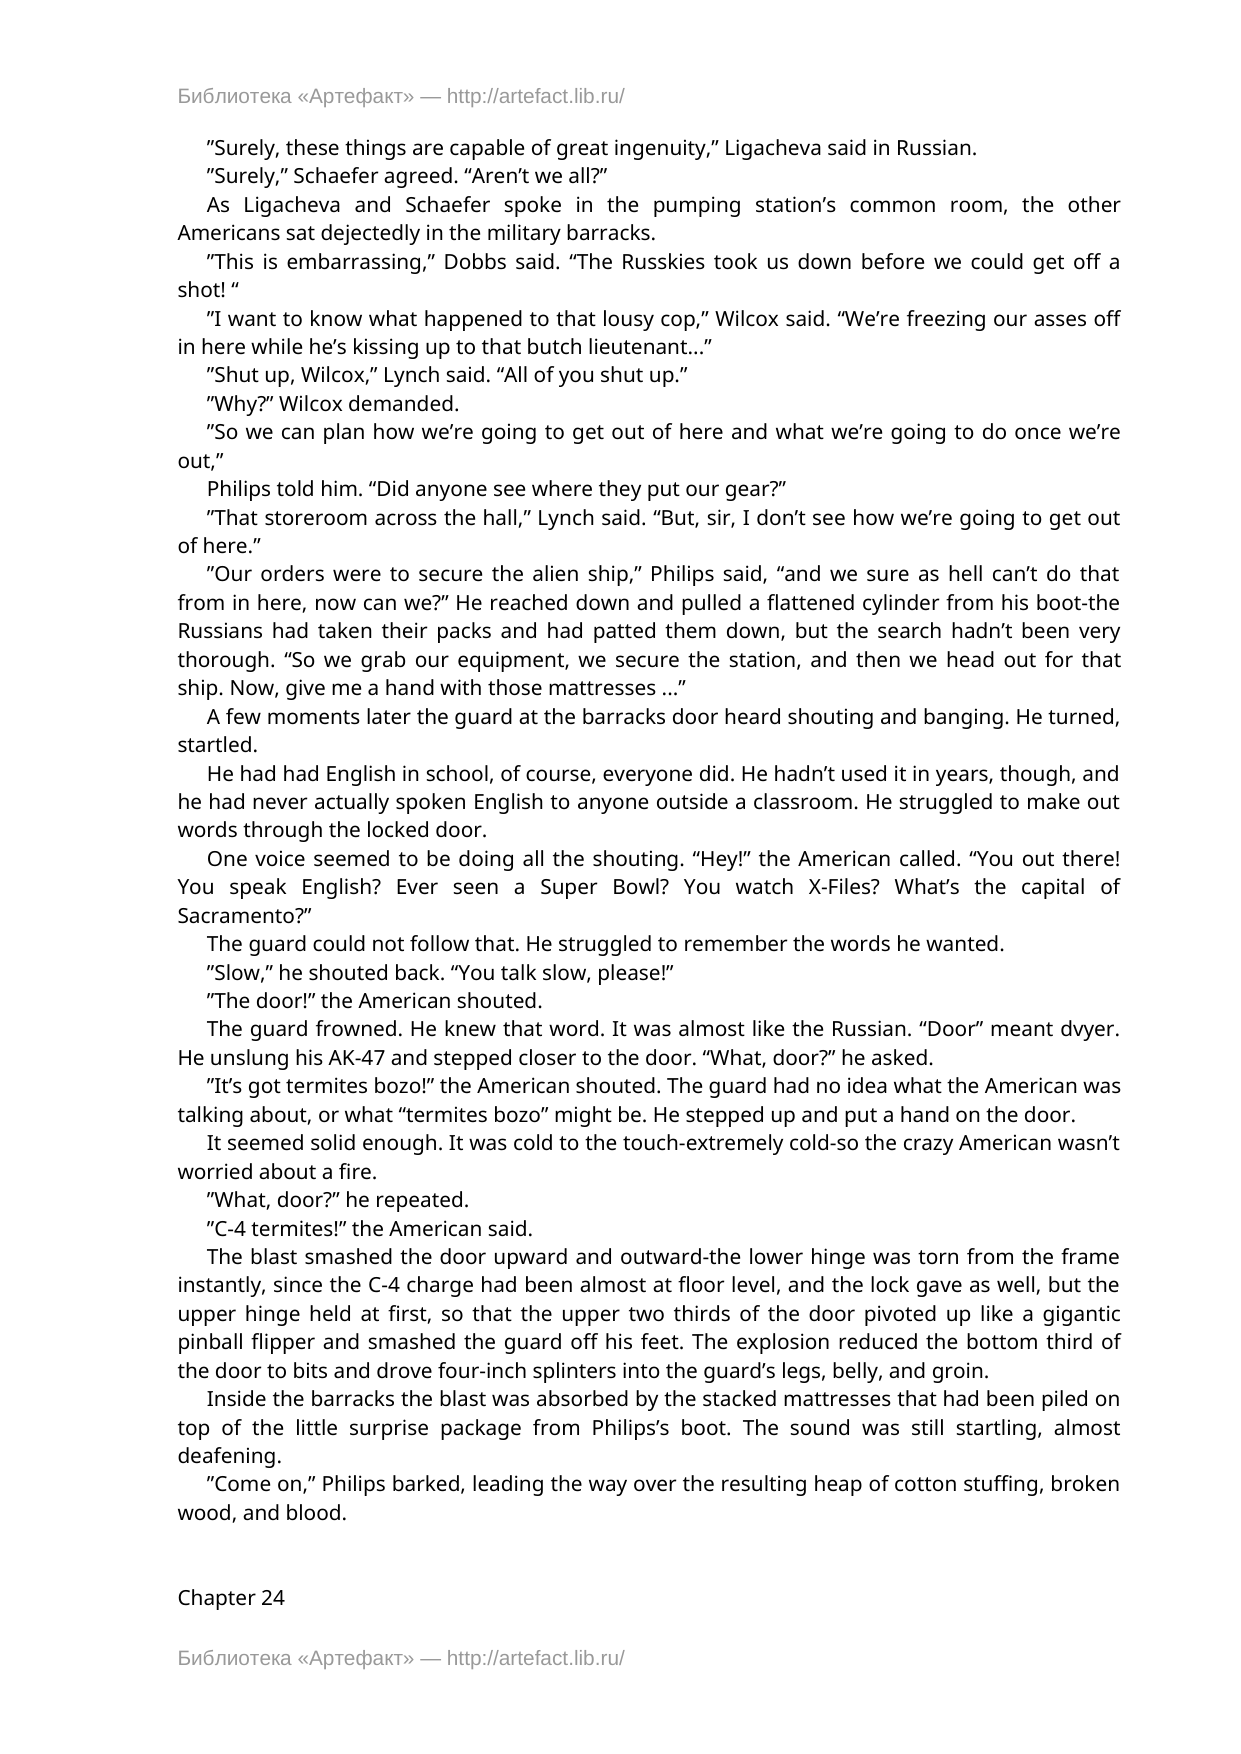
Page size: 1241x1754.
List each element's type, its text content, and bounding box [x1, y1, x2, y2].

text ”That storeroom across the hall,” Lynch said. “But, sir, I don’t see how we’re going to get out of here.” [177, 503, 1122, 559]
text ”It’s got termites bozo!” the American shouted. The guard had no idea what the American was talking about, or what “termites bozo” might be. He stepped up and put a hand on the door. [177, 1071, 1122, 1128]
text ”I want to know what happened to that lousy cop,” Wilcox said. “We’re freezing our asses off in here while he’s kissing up to that butch lieutenant...” [177, 304, 1122, 361]
text It seemed solid enough. It was cold to the touch-extremely cold-so the crazy American wasn’t worried about a fire. [177, 1128, 1122, 1185]
text ”Surely, these things are capable of great ingenuity,” Ligacheva said in Russian. [177, 133, 1122, 161]
text As Ligacheva and Schaefer spoke in the pumping station’s common room, the other Americans sat dejectedly in the military barracks. [177, 190, 1122, 247]
text ”Why?” Wilcox demanded. [177, 389, 1122, 417]
text ”C-4 termites!” the American said. [177, 1214, 1122, 1242]
text ”Shut up, Wilcox,” Lynch said. “All of you shut up.” [177, 361, 1122, 389]
text One voice seemed to be doing all the shouting. “Hey!” the American called. “You out there! You speak English? Ever seen a Super Bowl? You watch X-Files? What’s the capital of Sacramento?” [177, 844, 1122, 929]
text He had had English in school, of course, everyone did. He hadn’t used it in years, though, and he had never actually spoken English to anyone outside a classroom. He struggled to make out words through the locked door. [177, 759, 1122, 844]
text The blast smashed the door upward and outward-the lower hinge was torn from the frame instantly, since the C-4 charge had been almost at floor level, and the lock gave as well, but the upper hinge held at first, so that the upper two thirds of the door pivoted up like a gigantic pinball flipper and smashed the guard off his feet. The explosion reduced the bottom third of the door to bits and drove four-inch splinters into the guard’s legs, belly, and groin. [177, 1242, 1122, 1384]
text ”Come on,” Philips barked, leading the way over the resulting heap of cotton stuffing, broken wood, and blood. [177, 1469, 1122, 1526]
text ”Our orders were to secure the alien ship,” Philips said, “and we sure as hell can’t do that from in here, now can we?” He reached down and pulled a flattened cylinder from his boot-the Russians had taken their packs and had patted them down, but the search hadn’t been very thorough. “So we grab our equipment, we secure the station, and then we head out for that ship. Now, give me a hand with those mattresses ...” [177, 559, 1122, 702]
text ”This is embarrassing,” Dobbs said. “The Russkies took us down before we could get off a shot! “ [177, 247, 1122, 304]
text Inside the barracks the blast was absorbed by the stacked mattresses that had been piled on top of the little surprise package from Philips’s boot. The sound was still startling, almost deafening. [177, 1384, 1122, 1469]
text ”Surely,” Schaefer agreed. “Aren’t we all?” [177, 161, 1122, 190]
text A few moments later the guard at the barracks door heard shouting and banging. He turned, startled. [177, 702, 1122, 759]
text ”Slow,” he shouted back. “You talk slow, please!” [177, 958, 1122, 986]
text Philips told him. “Did anyone see where they put our gear?” [177, 474, 1122, 503]
text The guard could not follow that. He struggled to remember the words he wanted. [177, 929, 1122, 958]
text ”What, door?” he repeated. [177, 1185, 1122, 1214]
text ”So we can plan how we’re going to get out of here and what we’re going to do once we’re out,” [177, 417, 1122, 474]
text The guard frowned. He knew that word. It was almost like the Russian. “Door” meant dvyer. He unslung his AK-47 and stepped closer to the door. “What, door?” he asked. [177, 1014, 1122, 1071]
text ”The door!” the American shouted. [177, 986, 1122, 1014]
text Chapter 24 [177, 1583, 1122, 1612]
